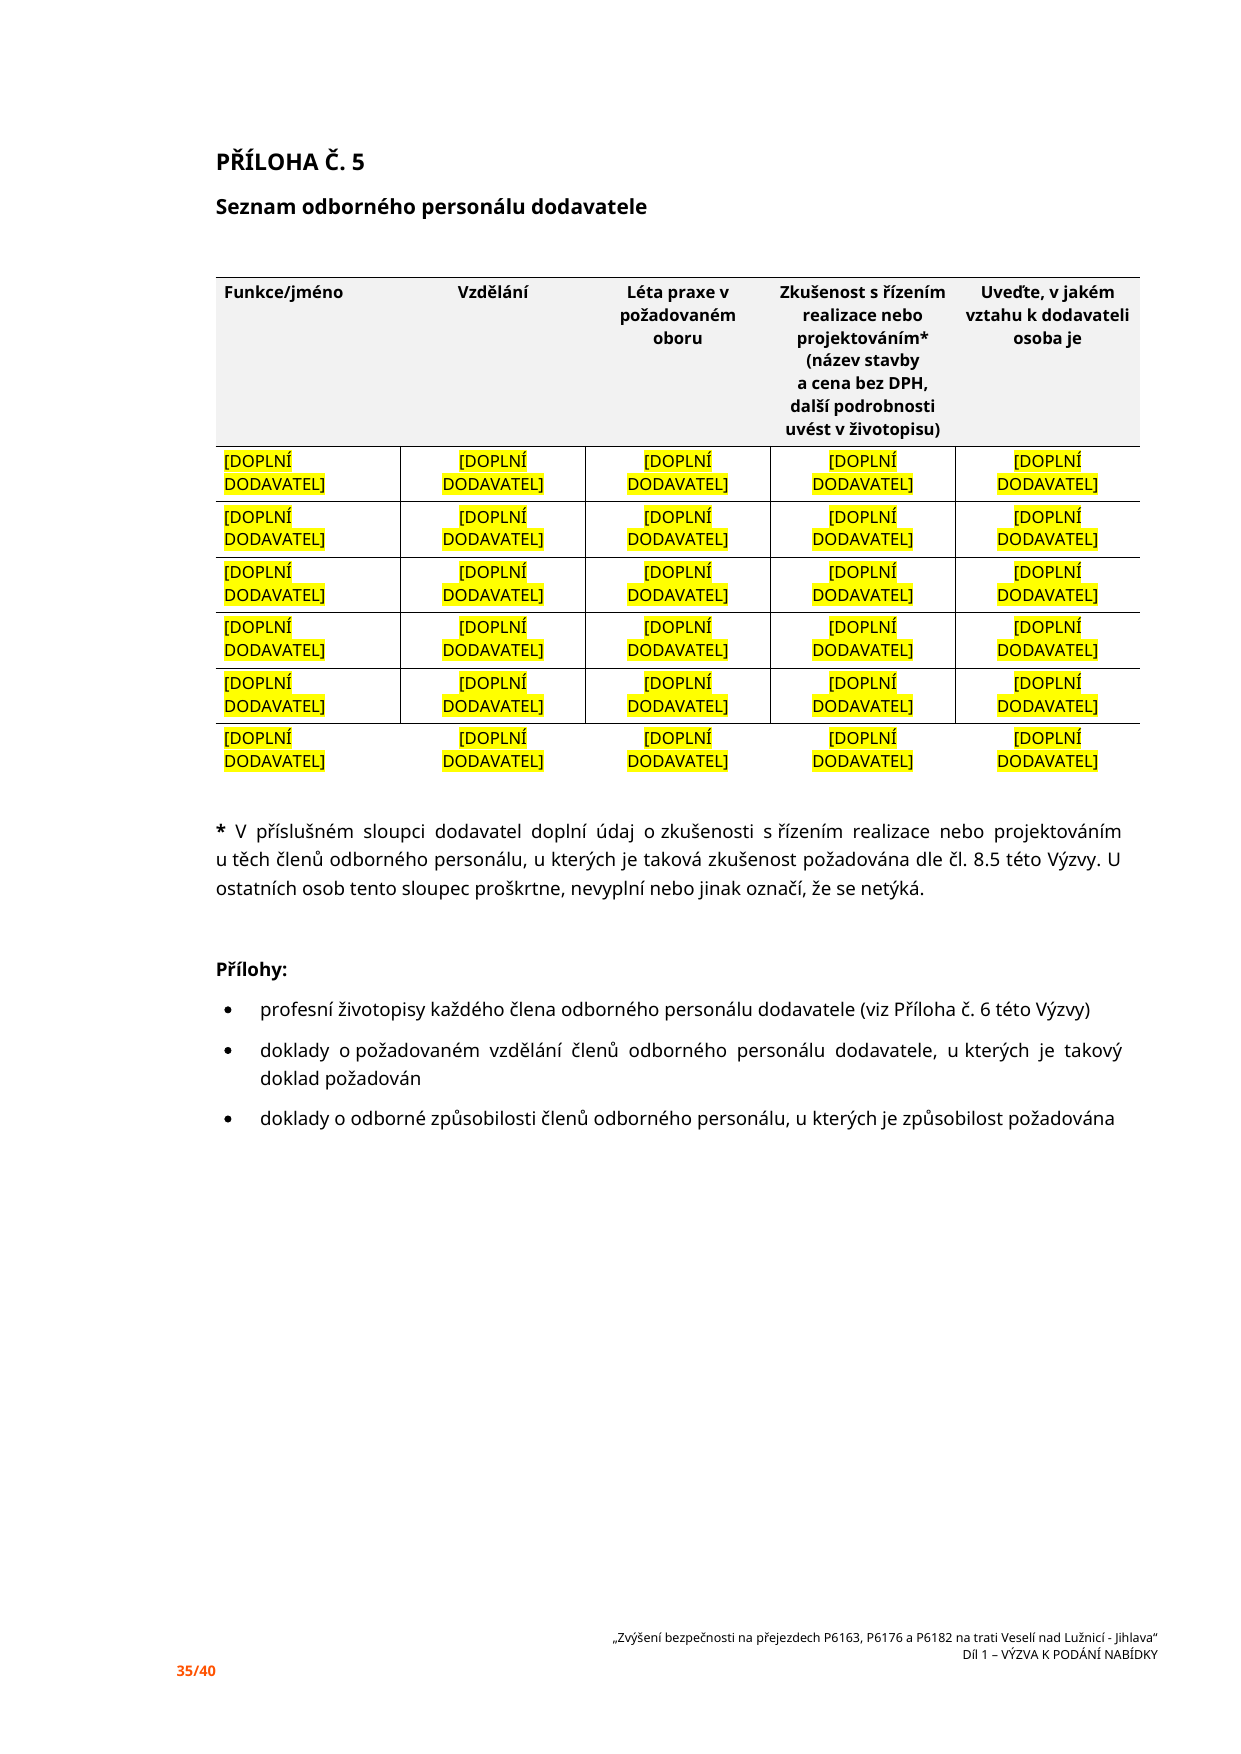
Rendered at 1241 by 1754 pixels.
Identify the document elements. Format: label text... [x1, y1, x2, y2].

table_header Vzdělání [400, 278, 585, 446]
table_cell [DOPLNÍ DODAVATEL] [771, 613, 955, 667]
table_cell [DOPLNÍ DODAVATEL] [771, 447, 955, 501]
table_cell [DOPLNÍ DODAVATEL] [586, 502, 770, 557]
table_cell [DOPLNÍ DODAVATEL] [770, 724, 955, 778]
table_header Léta praxe v požadovaném oboru [585, 278, 770, 446]
table_cell [DOPLNÍ DODAVATEL] [401, 558, 585, 612]
table_cell [DOPLNÍ DODAVATEL] [956, 669, 1140, 723]
table_header Funkce/jméno [216, 278, 400, 446]
table_cell [DOPLNÍ DODAVATEL] [401, 447, 585, 501]
text Přílohy: [216, 956, 1122, 981]
table_cell [DOPLNÍ DODAVATEL] [585, 724, 770, 778]
table_cell [DOPLNÍ DODAVATEL] [216, 613, 400, 667]
table_cell [DOPLNÍ DODAVATEL] [771, 669, 955, 723]
table_cell [DOPLNÍ DODAVATEL] [216, 447, 400, 501]
table_cell [DOPLNÍ DODAVATEL] [216, 558, 400, 612]
table_cell [DOPLNÍ DODAVATEL] [771, 502, 955, 557]
table_cell [DOPLNÍ DODAVATEL] [401, 502, 585, 557]
table_header Zkušenost s řízením realizace nebo projektováním* (název stavby a cena bez DPH, další podrobnosti uvést v životopisu) [770, 278, 955, 446]
table_header Uveďte, v jakém vztahu k dodavateli osoba je [955, 278, 1140, 446]
table_cell [DOPLNÍ DODAVATEL] [771, 558, 955, 612]
table_cell [DOPLNÍ DODAVATEL] [955, 724, 1140, 778]
table_cell [DOPLNÍ DODAVATEL] [400, 724, 585, 778]
table_cell [DOPLNÍ DODAVATEL] [586, 669, 770, 723]
table_cell [DOPLNÍ DODAVATEL] [956, 558, 1140, 612]
table_cell [DOPLNÍ DODAVATEL] [216, 502, 400, 557]
text * V příslušném sloupci dodavatel doplní údaj o zkušenosti s řízením realizace nebo projektováním u těch členů odborného personálu, u kterých je taková zkušenost požadována dle čl. 8.5 této Výzvy. U ostatních osob tento sloupec proškrtne, nevyplní nebo jinak označí, že se netýká. [216, 819, 1122, 900]
text doklady o odborné způsobilosti členů odborného personálu, u kterých je způsobilost požadována [224, 1105, 1122, 1131]
table_cell [DOPLNÍ DODAVATEL] [216, 669, 400, 723]
table_cell [DOPLNÍ DODAVATEL] [956, 613, 1140, 667]
table_cell [DOPLNÍ DODAVATEL] [586, 558, 770, 612]
table_cell [DOPLNÍ DODAVATEL] [586, 447, 770, 501]
table_cell [DOPLNÍ DODAVATEL] [956, 447, 1140, 501]
table_cell [DOPLNÍ DODAVATEL] [401, 613, 585, 667]
text Příloha č. 5 [216, 146, 1122, 177]
table_cell [DOPLNÍ DODAVATEL] [956, 502, 1140, 557]
table_cell [DOPLNÍ DODAVATEL] [586, 613, 770, 667]
table_cell [DOPLNÍ DODAVATEL] [216, 724, 400, 778]
text profesní životopisy každého člena odborného personálu dodavatele (viz Příloha č. 6 této Výzvy) [224, 996, 1122, 1022]
text Seznam odborného personálu dodavatele [216, 192, 1122, 221]
table_cell [DOPLNÍ DODAVATEL] [401, 669, 585, 723]
text doklady o požadovaném vzdělání členů odborného personálu dodavatele, u kterých je takový doklad požadován [224, 1037, 1122, 1090]
